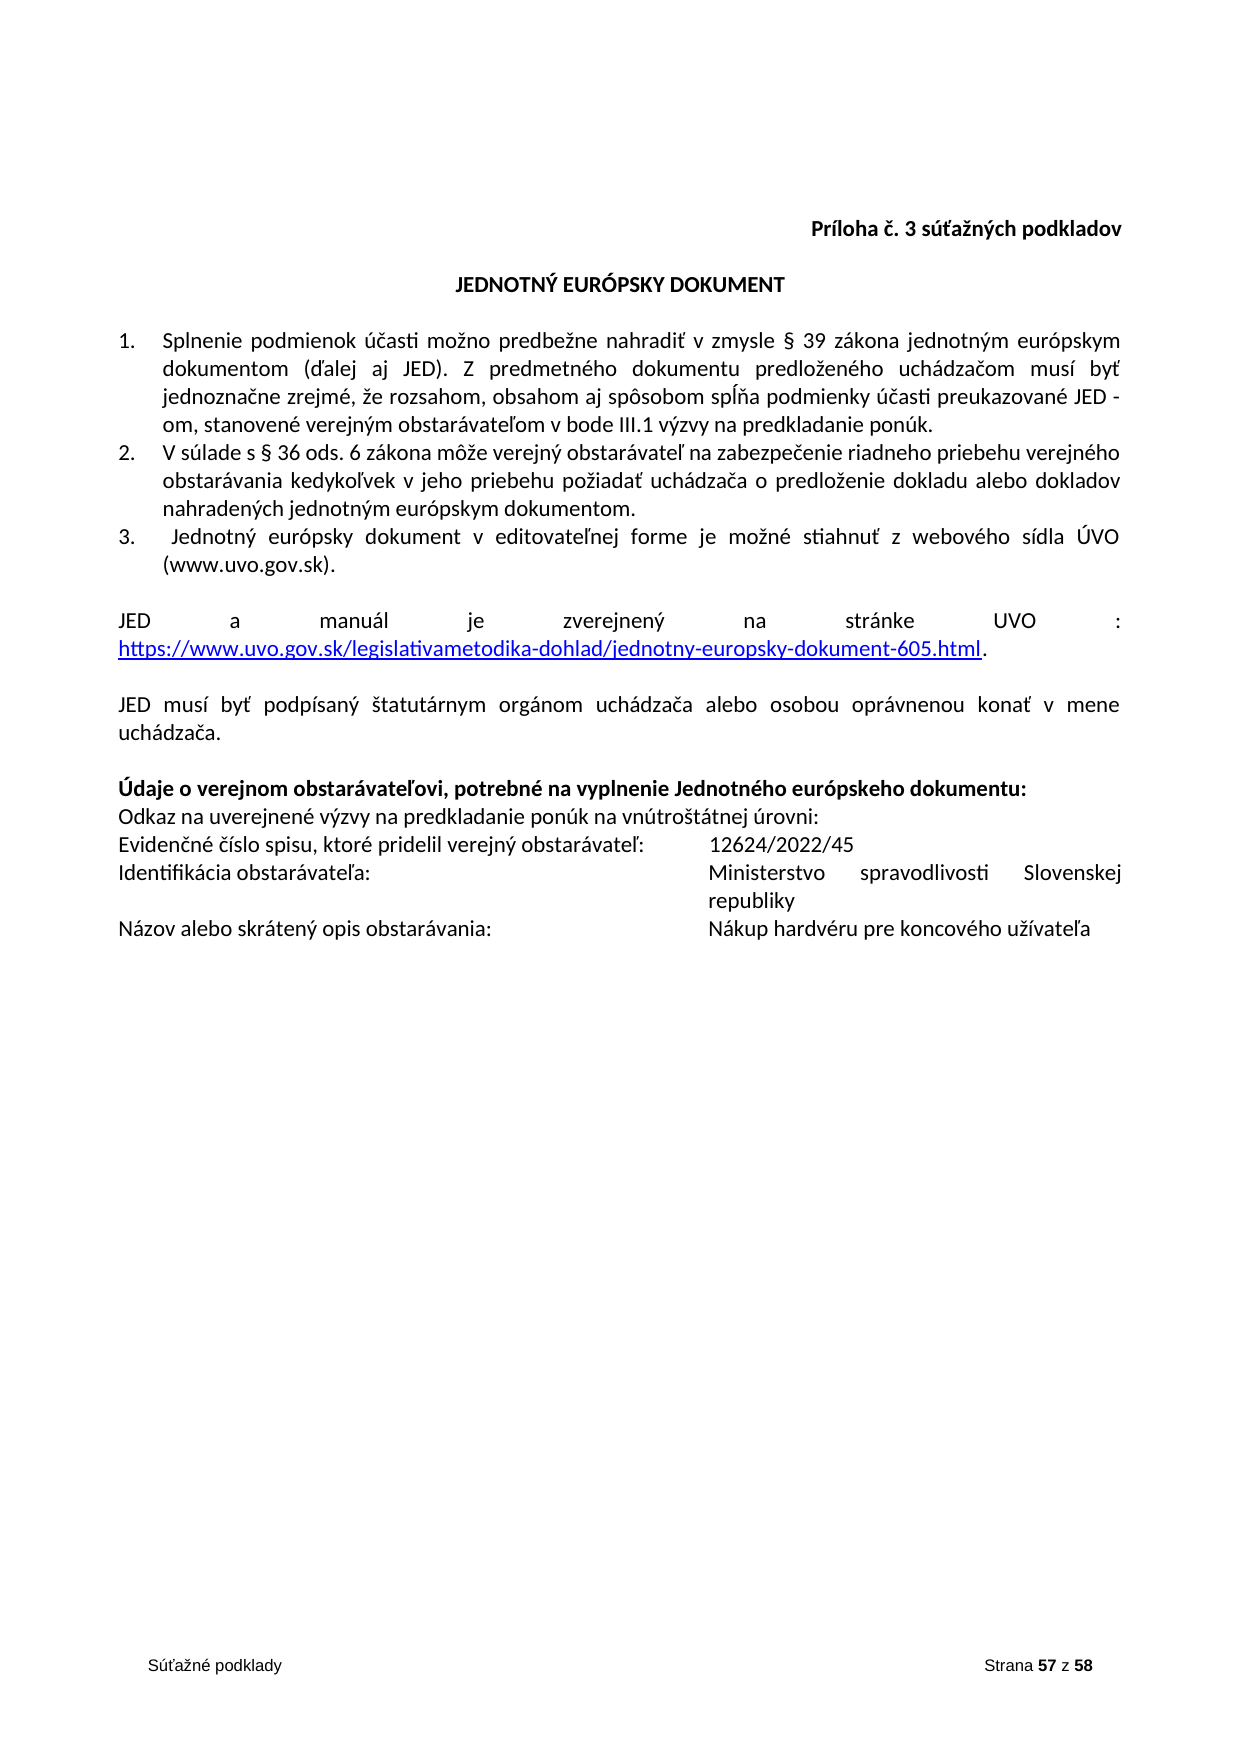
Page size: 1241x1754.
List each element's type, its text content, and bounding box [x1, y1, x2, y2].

text 2. V súlade s § 36 ods. 6 zákona môže verejný obstarávateľ na zabezpečenie riadneho priebehu verejného obstarávania kedykoľvek v jeho priebehu požiadať uchádzača o predloženie dokladu alebo dokladov nahradených jednotným európskym dokumentom. [118, 438, 1122, 522]
text Evidenčné číslo spisu, ktoré pridelil verejný obstarávateľ: 12624/2022/45 [118, 830, 1122, 858]
text Odkaz na uverejnené výzvy na predkladanie ponúk na vnútroštátnej úrovni: [118, 802, 1122, 830]
text 3. Jednotný európsky dokument v editovateľnej forme je možné stiahnuť z webového sídla ÚVO (www.uvo.gov.sk). [118, 522, 1122, 578]
text Príloha č. 3 súťažných podkladov [118, 214, 1122, 242]
text Názov alebo skrátený opis obstarávania: Nákup hardvéru pre koncového užívateľa [118, 914, 1122, 942]
text Údaje o verejnom obstarávateľovi, potrebné na vyplnenie Jednotného európskeho dokumentu: [118, 774, 1122, 802]
text JED musí byť podpísaný štatutárnym orgánom uchádzača alebo osobou oprávnenou konať v mene uchádzača. [118, 690, 1122, 746]
text JEDNOTNÝ EURÓPSKY DOKUMENT [118, 270, 1122, 298]
text 1. Splnenie podmienok účasti možno predbežne nahradiť v zmysle § 39 zákona jednotným európskym dokumentom (ďalej aj JED). Z predmetného dokumentu predloženého uchádzačom musí byť jednoznačne zrejmé, že rozsahom, obsahom aj spôsobom spĺňa podmienky účasti preukazované JED - om, stanovené verejným obstarávateľom v bode III.1 výzvy na predkladanie ponúk. [118, 326, 1122, 438]
text Identifikácia obstarávateľa: Ministerstvo spravodlivosti Slovenskej republiky [118, 858, 1122, 914]
text JED a manuál je zverejnený na stránke UVO : https://www.uvo.gov.sk/legislativametodika-dohlad/jednotny-europsky-dokument-605.html. [118, 606, 1122, 662]
